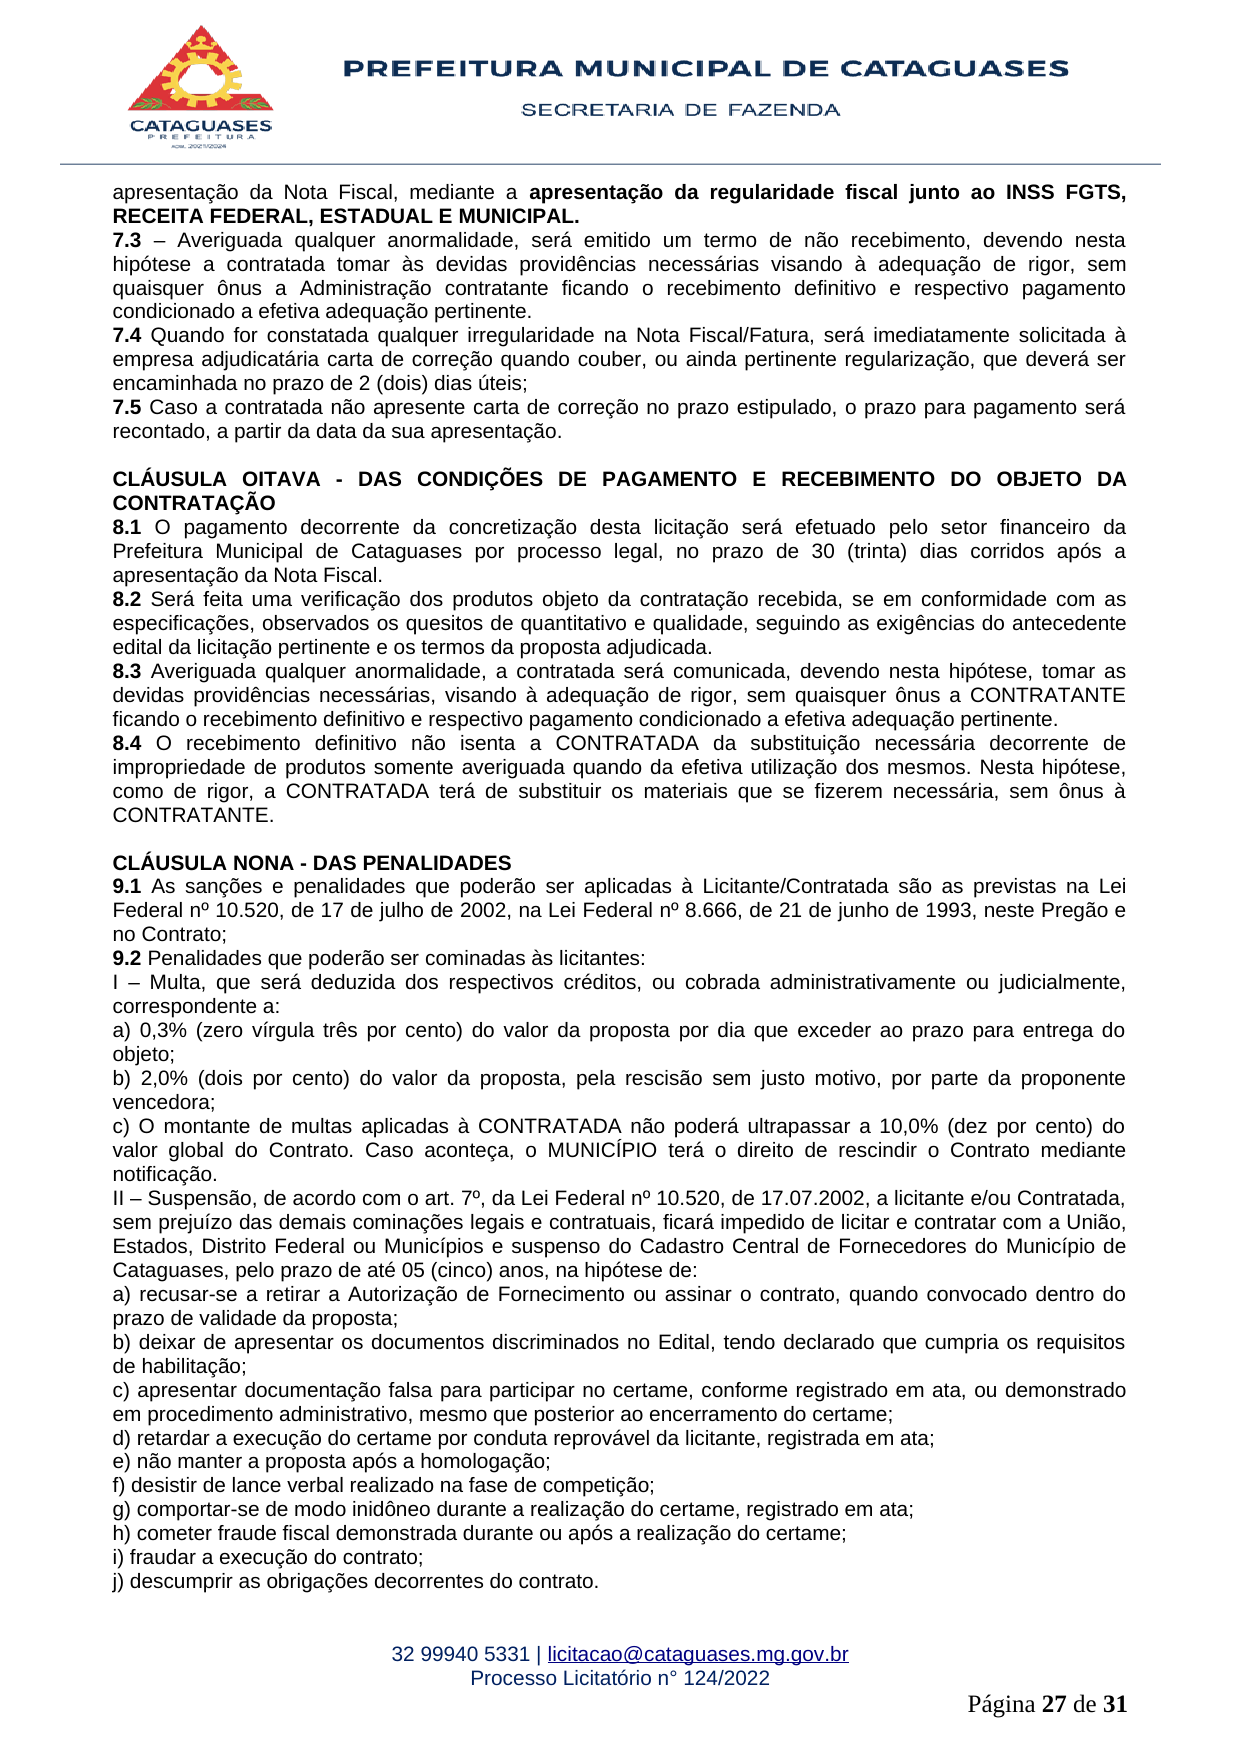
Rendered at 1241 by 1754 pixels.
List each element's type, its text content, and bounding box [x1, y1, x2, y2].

text d) retardar a execução do certame por conduta reprovável da licitante, registrada em ata; [112, 1425, 1128, 1449]
text a) 0,3% (zero vírgula três por cento) do valor da proposta por dia que exceder ao prazo para entrega do objeto; [112, 1018, 1128, 1066]
text 8.1 O pagamento decorrente da concretização desta licitação será efetuado pelo setor financeiro da Prefeitura Municipal de Cataguases por processo legal, no prazo de 30 (trinta) dias corridos após a apresentação da Nota Fiscal. [112, 515, 1128, 587]
text c) apresentar documentação falsa para participar no certame, conforme registrado em ata, ou demonstrado em procedimento administrativo, mesmo que posterior ao encerramento do certame; [112, 1377, 1128, 1425]
text j) descumprir as obrigações decorrentes do contrato. [112, 1569, 1128, 1593]
text CLÁUSULA NONA - DAS PENALIDADES [112, 850, 1128, 874]
text I – Multa, que será deduzida dos respectivos créditos, ou cobrada administrativamente ou judicialmente, correspondente a: [112, 970, 1128, 1018]
text 7.4 Quando for constatada qualquer irregularidade na Nota Fiscal/Fatura, será imediatamente solicitada à empresa adjudicatária carta de correção quando couber, ou ainda pertinente regularização, que deverá ser encaminhada no prazo de 2 (dois) dias úteis; [112, 323, 1128, 395]
text b) deixar de apresentar os documentos discriminados no Edital, tendo declarado que cumpria os requisitos de habilitação; [112, 1329, 1128, 1377]
picture [60, 7, 1161, 191]
text CLÁUSULA OITAVA - DAS CONDIÇÕES DE PAGAMENTO E RECEBIMENTO DO OBJETO DA CONTRATAÇÃO [112, 467, 1128, 515]
text 8.4 O recebimento definitivo não isenta a CONTRATADA da substituição necessária decorrente de impropriedade de produtos somente averiguada quando da efetiva utilização dos mesmos. Nesta hipótese, como de rigor, a CONTRATADA terá de substituir os materiais que se fizerem necessária, sem ônus à CONTRATANTE. [112, 731, 1128, 826]
text 8.3 Averiguada qualquer anormalidade, a contratada será comunicada, devendo nesta hipótese, tomar as devidas providências necessárias, visando à adequação de rigor, sem quaisquer ônus a CONTRATANTE ficando o recebimento definitivo e respectivo pagamento condicionado a efetiva adequação pertinente. [112, 659, 1128, 731]
text 9.1 As sanções e penalidades que poderão ser aplicadas à Licitante/Contratada são as previstas na Lei Federal nº 10.520, de 17 de julho de 2002, na Lei Federal nº 8.666, de 21 de junho de 1993, neste Pregão e no Contrato; [112, 874, 1128, 946]
text 7.5 Caso a contratada não apresente carta de correção no prazo estipulado, o prazo para pagamento será recontado, a partir da data da sua apresentação. [112, 395, 1128, 443]
text i) fraudar a execução do contrato; [112, 1545, 1128, 1569]
text f) desistir de lance verbal realizado na fase de competição; [112, 1473, 1128, 1497]
text a) recusar-se a retirar a Autorização de Fornecimento ou assinar o contrato, quando convocado dentro do prazo de validade da proposta; [112, 1282, 1128, 1329]
text II – Suspensão, de acordo com o art. 7º, da Lei Federal nº 10.520, de 17.07.2002, a licitante e/ou Contratada, sem prejuízo das demais cominações legais e contratuais, ficará impedido de licitar e contratar com a União, Estados, Distrito Federal ou Municípios e suspenso do Cadastro Central de Fornecedores do Município de Cataguases, pelo prazo de até 05 (cinco) anos, na hipótese de: [112, 1186, 1128, 1282]
text e) não manter a proposta após a homologação; [112, 1449, 1128, 1473]
text 9.2 Penalidades que poderão ser cominadas às licitantes: [112, 946, 1128, 970]
text c) O montante de multas aplicadas à CONTRATADA não poderá ultrapassar a 10,0% (dez por cento) do valor global do Contrato. Caso aconteça, o MUNICÍPIO terá o direito de rescindir o Contrato mediante notificação. [112, 1114, 1128, 1186]
text b) 2,0% (dois por cento) do valor da proposta, pela rescisão sem justo motivo, por parte da proponente vencedora; [112, 1066, 1128, 1114]
text g) comportar-se de modo inidôneo durante a realização do certame, registrado em ata; [112, 1497, 1128, 1521]
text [112, 179, 1128, 227]
text 8.2 Será feita uma verificação dos produtos objeto da contratação recebida, se em conformidade com as especificações, observados os quesitos de quantitativo e qualidade, seguindo as exigências do antecedente edital da licitação pertinente e os termos da proposta adjudicada. [112, 587, 1128, 659]
text 7.3 – Averiguada qualquer anormalidade, será emitido um termo de não recebimento, devendo nesta hipótese a contratada tomar às devidas providências necessárias visando à adequação de rigor, sem quaisquer ônus a Administração contratante ficando o recebimento definitivo e respectivo pagamento condicionado a efetiva adequação pertinente. [112, 227, 1128, 323]
text h) cometer fraude fiscal demonstrada durante ou após a realização do certame; [112, 1521, 1128, 1545]
